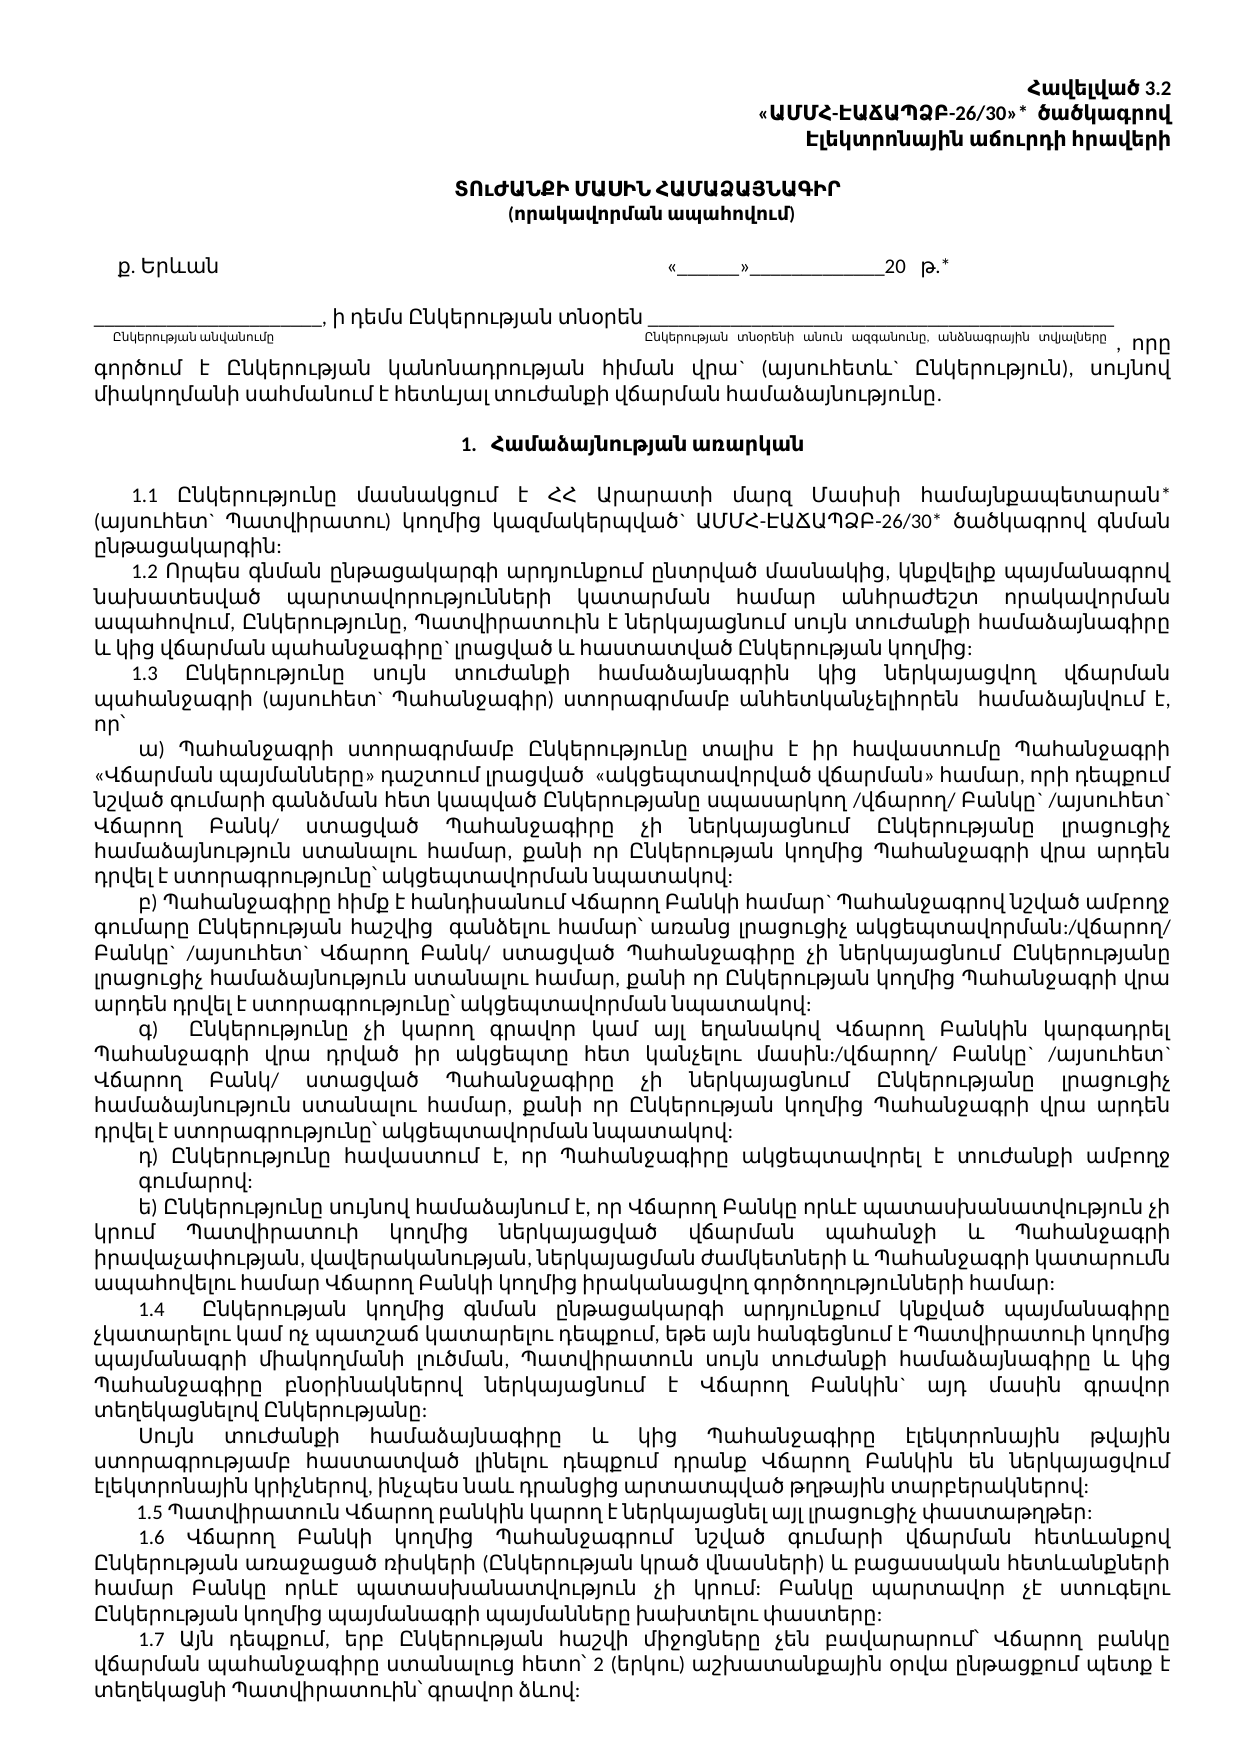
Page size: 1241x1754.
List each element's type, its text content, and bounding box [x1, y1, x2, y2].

text 1.2 Որպես գնման ընթացակարգի արդյունքում ընտրված մասնակից, կնքվելիք պայմանագրով նախատեսված պարտավորությունների կատարման համար անհրաժեշտ որակավորման ապահովում, Ընկերությունը, Պատվիրատուին է ներկայացնում սույն տուժանքի համաձայնագիրը և կից վճարման պահանջագիրը` լրացված և հաստատված Ընկերության կողմից: [94, 559, 1171, 660]
text 1.6 Վճարող Բանկի կողմից Պահանջագրում նշված գումարի վճարման հետևանքով Ընկերության առաջացած ռիսկերի (Ընկերության կրած վնասների) և բացասական հետևանքների համար Բանկը որևէ պատասխանատվություն չի կրում: Բանկը պարտավոր չէ ստուգելու Ընկերության կողմից պայմանագրի պայմանները խախտելու փաստերը: [94, 1524, 1171, 1626]
text (որակավորման ապահովում) [94, 202, 1171, 225]
text ե) Ընկերությունը սույնով համաձայնում է, որ Վճարող Բանկը որևէ պատասխանատվություն չի կրում Պատվիրատուի կողմից ներկայացված վճարման պահանջի և Պահանջագրի իրավաչափության, վավերականության, ներկայացման ժամկետների և Պահանջագրի կատարումն ապահովելու համար Վճարող Բանկի կողմից իրականացվող գործողությունների համար: [94, 1194, 1171, 1296]
text 1.4 Ընկերության կողմից գնման ընթացակարգի արդյունքում կնքված պայմանագիրը չկատարելու կամ ոչ պատշաճ կատարելու դեպքում, եթե այն հանգեցնում է Պատվիրատուի կողմից պայմանագրի միակողմանի լուծման, Պատվիրատուն սույն տուժանքի համաձայնագիրը և կից Պահանջագիրը բնօրինակներով ներկայացնում է Վճարող Բանկին` այդ մասին գրավոր տեղեկացնելով Ընկերությանը: [94, 1296, 1171, 1423]
text 1.5 Պատվիրատուն Վճարող բանկին կարող է ներկայացնել այլ լրացուցիչ փաստաթղթեր: [94, 1499, 1171, 1524]
text ա) Պահանջագրի ստորագրմամբ Ընկերությունը տալիս է իր հավաստումը Պահանջագրի «Վճարման պայմանները» դաշտում լրացված «ակցեպտավորված վճարման» համար, որի դեպքում նշված գումարի գանձման հետ կապված Ընկերությանը սպասարկող /վճարող/ Բանկը` /այսուհետ` Վճարող Բանկ/ ստացված Պահանջագիրը չի ներկայացնում Ընկերությանը լրացուցիչ համաձայնություն ստանալու համար, քանի որ Ընկերության կողմից Պահանջագրի վրա արդեն դրվել է ստորագրությունը՝ ակցեպտավորման նպատակով: [94, 737, 1171, 889]
text գ) Ընկերությունը չի կարող գրավոր կամ այլ եղանակով Վճարող Բանկին կարգադրել Պահանջագրի վրա դրված իր ակցեպտը հետ կանչելու մասին:/վճարող/ Բանկը` /այսուհետ` Վճարող Բանկ/ ստացված Պահանջագիրը չի ներկայացնում Ընկերությանը լրացուցիչ համաձայնություն ստանալու համար, քանի որ Ընկերության կողմից Պահանջագրի վրա արդեն դրվել է ստորագրությունը՝ ակցեպտավորման նպատակով: [94, 1016, 1171, 1143]
text «ԱՄՄՀ-ԷԱՃԱՊՁԲ-26/30»* ծածկագրով [94, 100, 1171, 126]
text 1.3 Ընկերությունը սույն տուժանքի համաձայնագրին կից ներկայացվող վճարման պահանջագրի (այսուհետ` Պահանջագիր) ստորագրմամբ անհետկանչելիորեն համաձայնվում է, որ՝ [94, 660, 1171, 737]
text Ընկերության անվանումը Ընկերության տնօրենի անուն ազգանունը, անձնագրային տվյալները , որը գործում է Ընկերության կանոնադրության հիման վրա` (այսուհետև` Ընկերություն), սույնով միակողմանի սահմանում է հետևյալ տուժանքի վճարման համաձայնությունը. [94, 330, 1171, 406]
text բ) Պահանջագիրը հիմք է հանդիսանում Վճարող Բանկի համար` Պահանջագրով նշված ամբողջ գումարը Ընկերության հաշվից գանձելու համար՝ առանց լրացուցիչ ակցեպտավորման:/վճարող/ Բանկը` /այսուհետ` Վճարող Բանկ/ ստացված Պահանջագիրը չի ներկայացնում Ընկերությանը լրացուցիչ համաձայնություն ստանալու համար, քանի որ Ընկերության կողմից Պահանջագրի վրա արդեն դրվել է ստորագրությունը՝ ակցեպտավորման նպատակով: [94, 889, 1171, 1016]
text Սույն տուժանքի համաձայնագիրը և կից Պահանջագիրը էլեկտրոնային թվային ստորագրությամբ հաստատված լինելու դեպքում դրանք Վճարող Բանկին են ներկայացվում էլեկտրոնային կրիչներով, ինչպես նաև դրանցից արտատպված թղթային տարբերակներով: [94, 1423, 1171, 1499]
text ք. Երևան «______»_____________20 թ.* [94, 254, 1171, 279]
text 1.1 Ընկերությունը մասնակցում է ՀՀ Արարատի մարզ Մասիսի համայնքապետարան* (այսուհետ` Պատվիրատու) կողմից կազմակերպված` ԱՄՄՀ-ԷԱՃԱՊՁԲ-26/30* ծածկագրով գնման ընթացակարգին: [94, 482, 1171, 559]
text 1. Համաձայնության առարկան [94, 432, 1171, 457]
text 1.7 Այն դեպքում, երբ Ընկերության հաշվի միջոցները չեն բավարարում՝ Վճարող բանկը վճարման պահանջագիրը ստանալուց հետո՝ 2 (երկու) աշխատանքային օրվա ընթացքում պետք է տեղեկացնի Պատվիրատուին՝ գրավոր ձևով: [94, 1626, 1171, 1702]
text Էլեկտրոնային աճուրդի հրավերի [94, 126, 1171, 151]
text ՏՈւԺԱՆՔԻ ՄԱՍԻՆ ՀԱՄԱՁԱՅՆԱԳԻՐ [94, 177, 1171, 202]
text ______________________, ի դեմս Ընկերության տնօրեն _____________________________________________ [94, 304, 1171, 330]
text Հավելված 3.2 [94, 75, 1171, 100]
text դ) Ընկերությունը հավաստում է, որ Պահանջագիրը ակցեպտավորել է տուժանքի ամբողջ գումարով: [138, 1143, 1171, 1194]
